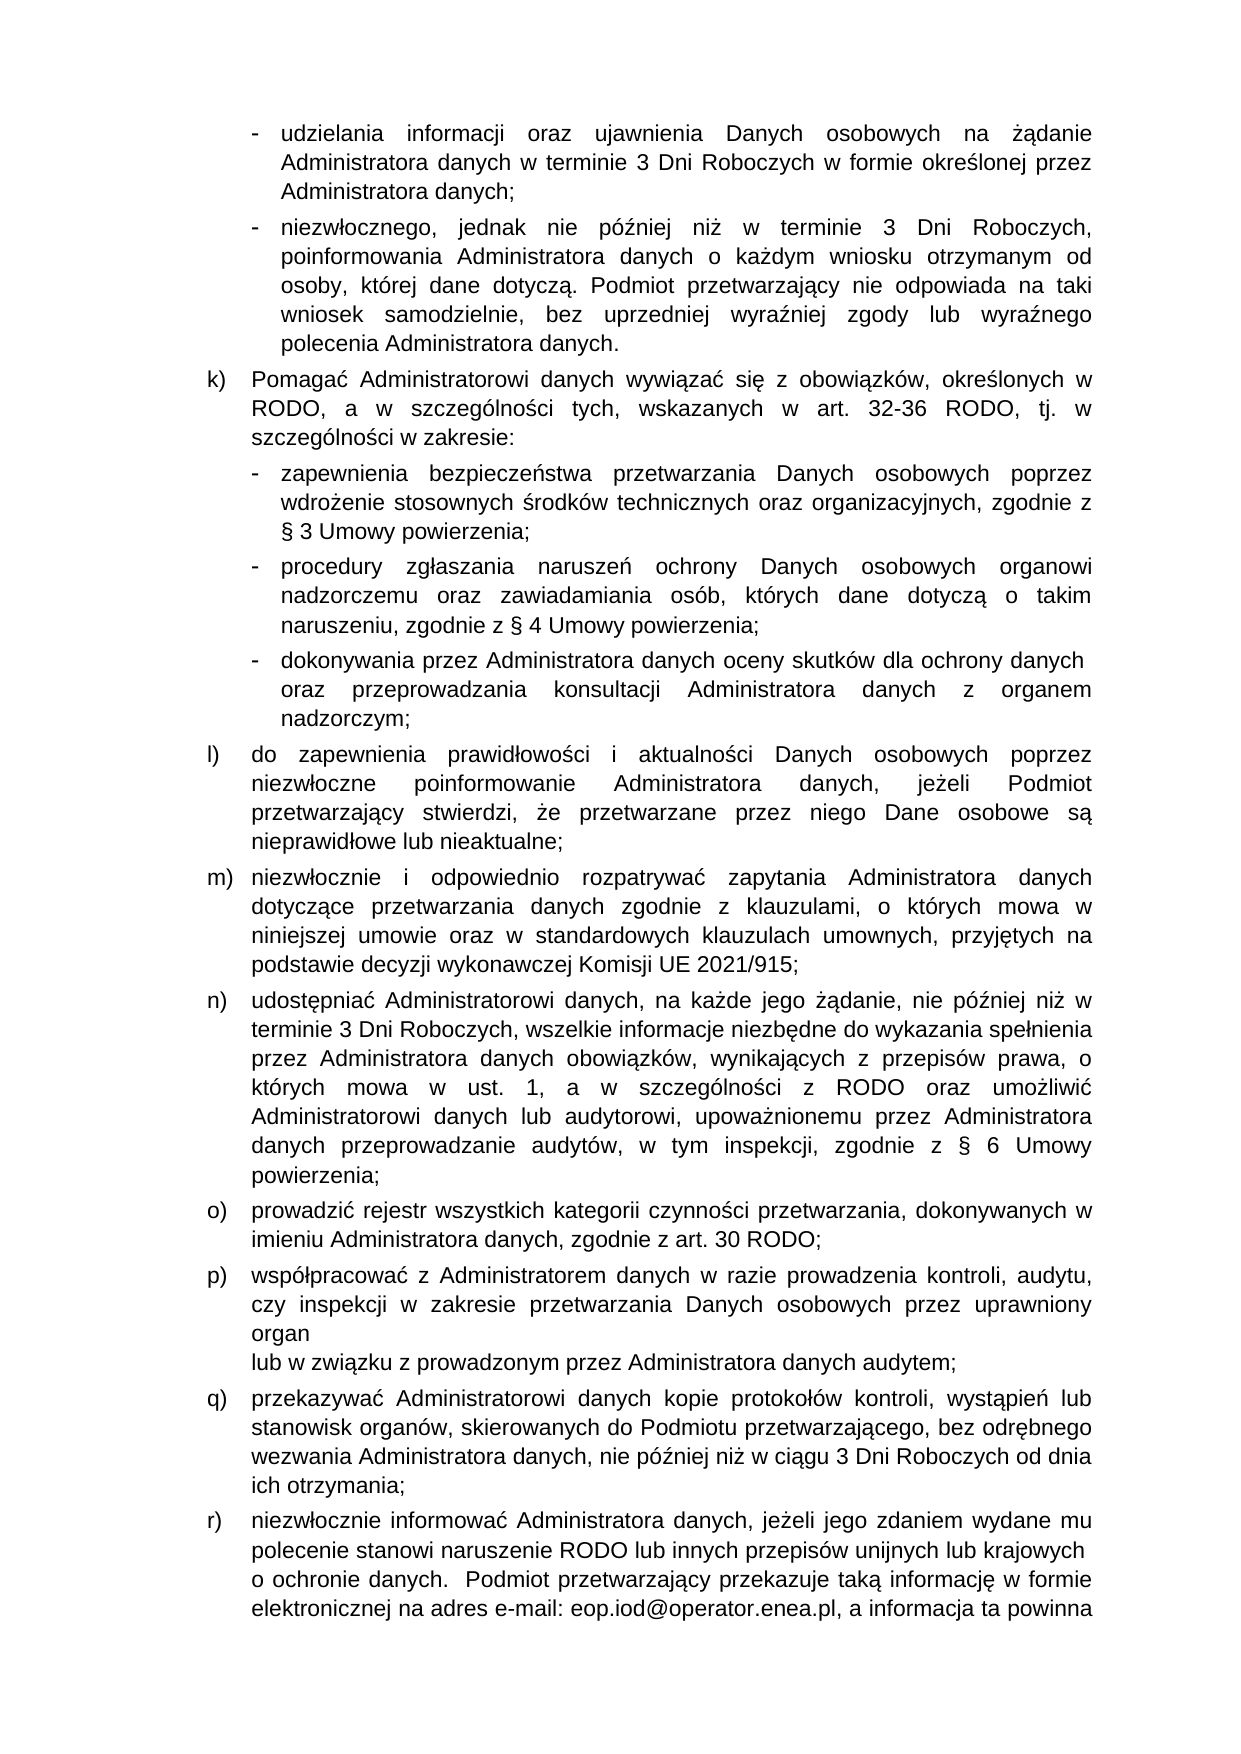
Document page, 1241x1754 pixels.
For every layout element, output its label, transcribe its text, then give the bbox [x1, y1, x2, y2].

list współpracować z Administratorem danych w razie prowadzenia kontroli, audytu, czy inspekcji w zakresie przetwarzania Danych osobowych przez uprawniony organ lub w związku z prowadzonym przez Administratora danych audytem; [207, 1260, 1092, 1376]
list do zapewnienia prawidłowości i aktualności Danych osobowych poprzez niezwłoczne poinformowanie Administratora danych, jeżeli Podmiot przetwarzający stwierdzi, że przetwarzane przez niego Dane osobowe są nieprawidłowe lub nieaktualne; [207, 739, 1092, 856]
list prowadzić rejestr wszystkich kategorii czynności przetwarzania, dokonywanych w imieniu Administratora danych, zgodnie z art. 30 RODO; [207, 1195, 1092, 1253]
list procedury zgłaszania naruszeń ochrony Danych osobowych organowi nadzorczemu oraz zawiadamiania osób, których dane dotyczą o takim naruszeniu, zgodnie z § 4 Umowy powierzenia; [251, 551, 1092, 639]
list dokonywania przez Administratora danych oceny skutków dla ochrony danych oraz przeprowadzania konsultacji Administratora danych z organem nadzorczym; [251, 645, 1092, 733]
list przekazywać Administratorowi danych kopie protokołów kontroli, wystąpień lub stanowisk organów, skierowanych do Podmiotu przetwarzającego, bez odrębnego wezwania Administratora danych, nie później niż w ciągu 3 Dni Roboczych od dnia ich otrzymania; [207, 1383, 1092, 1499]
list niezwłocznego, jednak nie później niż w terminie 3 Dni Roboczych, poinformowania Administratora danych o każdym wniosku otrzymanym od osoby, której dane dotyczą. Podmiot przetwarzający nie odpowiada na taki wniosek samodzielnie, bez uprzedniej wyraźniej zgody lub wyraźnego polecenia Administratora danych. [251, 212, 1092, 358]
list zapewnienia bezpieczeństwa przetwarzania Danych osobowych poprzez wdrożenie stosownych środków technicznych oraz organizacyjnych, zgodnie z § 3 Umowy powierzenia; [251, 458, 1092, 545]
list udostępniać Administratorowi danych, na każde jego żądanie, nie później niż w terminie 3 Dni Roboczych, wszelkie informacje niezbędne do wykazania spełnienia przez Administratora danych obowiązków, wynikających z przepisów prawa, o których mowa w ust. 1, a w szczególności z RODO oraz umożliwić Administratorowi danych lub audytorowi, upoważnionemu przez Administratora danych przeprowadzanie audytów, w tym inspekcji, zgodnie z § 6 Umowy powierzenia; [207, 985, 1092, 1189]
list niezwłocznie i odpowiednio rozpatrywać zapytania Administratora danych dotyczące przetwarzania danych zgodnie z klauzulami, o których mowa w niniejszej umowie oraz w standardowych klauzulach umownych, przyjętych na podstawie decyzji wykonawczej Komisji UE 2021/915; [207, 862, 1092, 978]
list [207, 1506, 1092, 1622]
list udzielania informacji oraz ujawnienia Danych osobowych na żądanie Administratora danych w terminie 3 Dni Roboczych w formie określonej przez Administratora danych; [251, 118, 1092, 206]
list Pomagać Administratorowi danych wywiązać się z obowiązków, określonych w RODO, a w szczególności tych, wskazanych w art. 32-36 RODO, tj. w szczególności w zakresie: [207, 364, 1092, 451]
